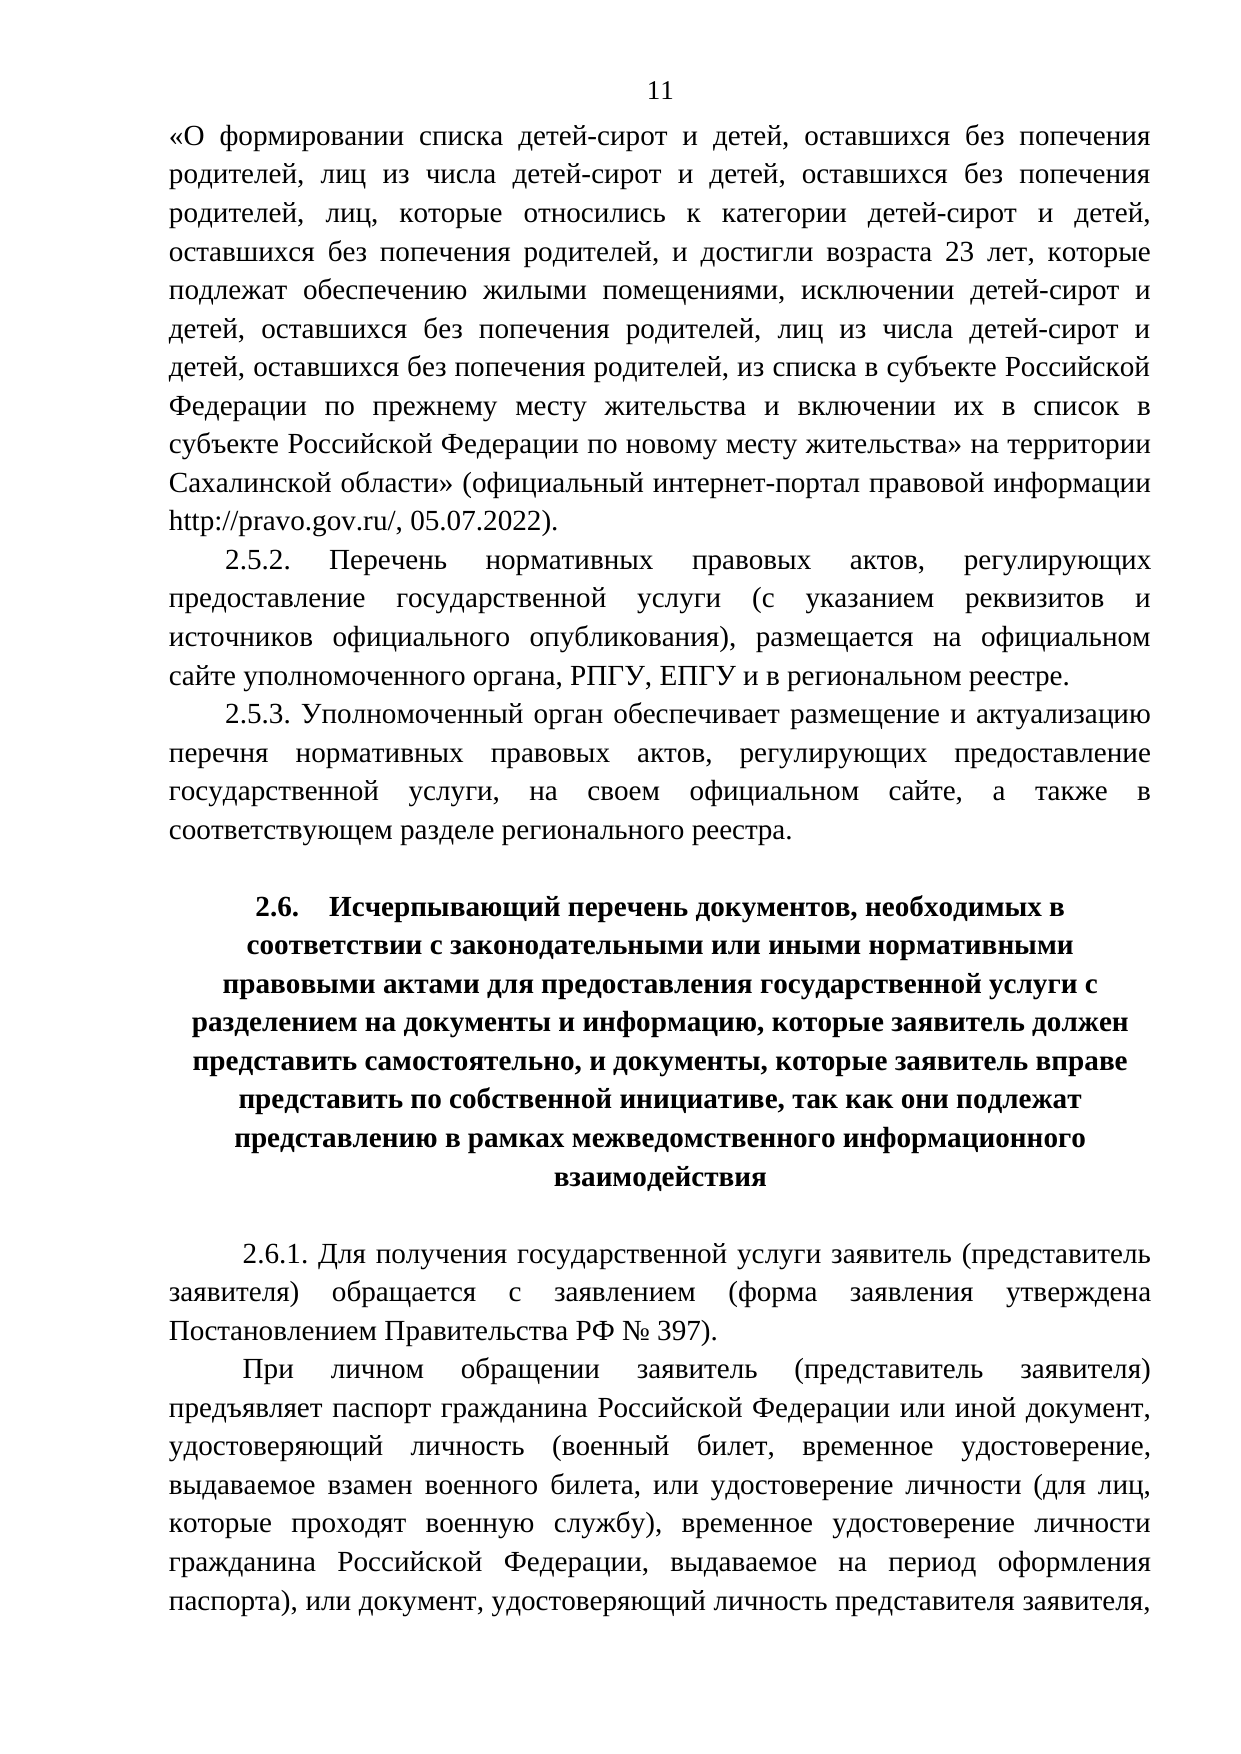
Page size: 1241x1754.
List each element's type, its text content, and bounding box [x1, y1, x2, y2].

text 2.5.2. Перечень нормативных правовых актов, регулирующих предоставление государственной услуги (с указанием реквизитов и источников официального опубликования), размещается на официальном сайте уполномоченного органа, РПГУ, ЕПГУ и в региональном реестре. [169, 542, 1152, 691]
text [169, 1351, 1152, 1616]
text 2.6.1. Для получения государственной услуги заявитель (представитель заявителя) обращается с заявлением (форма заявления утверждена Постановлением Правительства РФ № 397). [169, 1236, 1152, 1346]
text 2.5.3. Уполномоченный орган обеспечивает размещение и актуализацию перечня нормативных правовых актов, регулирующих предоставление государственной услуги, на своем официальном сайте, а также в соответствующем разделе регионального реестра. [169, 696, 1152, 845]
list Исчерпывающий перечень документов, необходимых в соответствии с законодательными или иными нормативными правовыми актами для предоставления государственной услуги с разделением на документы и информацию, которые заявитель должен представить самостоятельно, и документы, которые заявитель вправе представить по собственной инициативе, так как они подлежат представлению в рамках межведомственного информационного взаимодействия [169, 889, 1152, 1192]
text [169, 118, 1152, 537]
